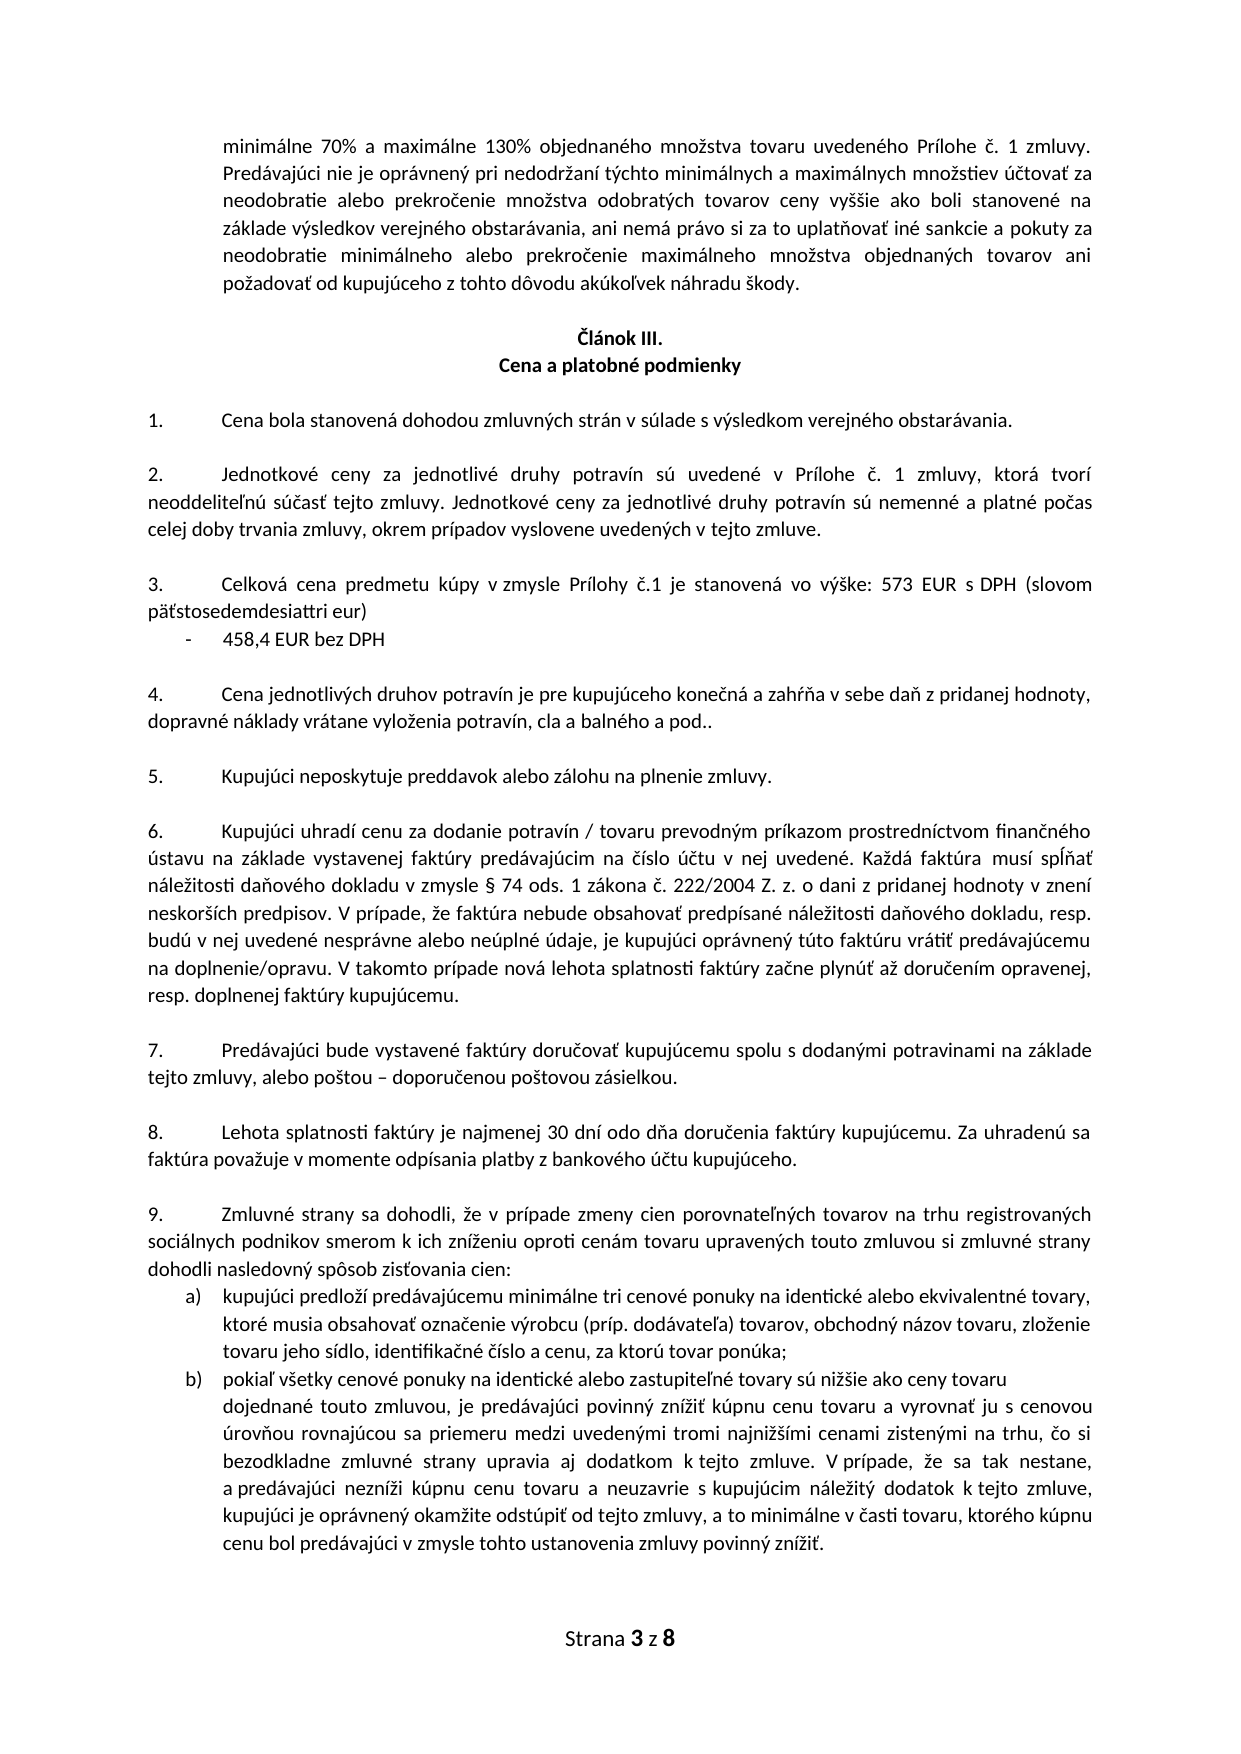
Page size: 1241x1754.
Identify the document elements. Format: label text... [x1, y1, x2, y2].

list Článok III. [148, 325, 1093, 350]
list Kupujúci uhradí cenu za dodanie potravín / tovaru prevodným príkazom prostredníctvom finančného ústavu na základe vystavenej faktúry predávajúcim na číslo účtu v nej uvedené. Každá faktúra musí spĺňať náležitosti daňového dokladu v zmysle § 74 ods. 1 zákona č. 222/2004 Z. z. o dani z pridanej hodnoty v znení neskorších predpisov. V prípade, že faktúra nebude obsahovať predpísané náležitosti daňového dokladu, resp. budú v nej uvedené nesprávne alebo neúplné údaje, je kupujúci oprávnený túto faktúru vrátiť predávajúcemu na doplnenie/opravu. V takomto prípade nová lehota splatnosti faktúry začne plynúť až doručením opravenej, resp. doplnenej faktúry kupujúcemu. [148, 818, 1093, 1008]
list 458,4 EUR bez DPH [185, 626, 1093, 651]
list Predávajúci bude vystavené faktúry doručovať kupujúcemu spolu s dodanými potravinami na základe tejto zmluvy, alebo poštou – doporučenou poštovou zásielkou. [148, 1037, 1093, 1090]
list pokiaľ všetky cenové ponuky na identické alebo zastupiteľné tovary sú nižšie ako ceny tovaru [185, 1366, 1093, 1391]
list Jednotkové ceny za jednotlivé druhy potravín sú uvedené v Prílohe č. 1 zmluvy, ktorá tvorí neoddeliteľnú súčasť tejto zmluvy. Jednotkové ceny za jednotlivé druhy potravín sú nemenné a platné počas celej doby trvania zmluvy, okrem prípadov vyslovene uvedených v tejto zmluve. [148, 462, 1093, 542]
list Cena a platobné podmienky [148, 352, 1093, 377]
list dojednané touto zmluvou, je predávajúci povinný znížiť kúpnu cenu tovaru a vyrovnať ju s cenovou úrovňou rovnajúcou sa priemeru medzi uvedenými tromi najnižšími cenami zistenými na trhu, čo si bezodkladne zmluvné strany upravia aj dodatkom k tejto zmluve. V prípade, že sa tak nestane, a predávajúci nezníži kúpnu cenu tovaru a neuzavrie s kupujúcim náležitý dodatok k tejto zmluve, kupujúci je oprávnený okamžite odstúpiť od tejto zmluvy, a to minimálne v časti tovaru, ktorého kúpnu cenu bol predávajúci v zmysle tohto ustanovenia zmluvy povinný znížiť. [223, 1393, 1093, 1556]
list Cena bola stanovená dohodou zmluvných strán v súlade s výsledkom verejného obstarávania. [148, 407, 1093, 432]
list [185, 133, 1093, 295]
list Zmluvné strany sa dohodli, že v prípade zmeny cien porovnateľných tovarov na trhu registrovaných sociálnych podnikov smerom k ich zníženiu oproti cenám tovaru upravených touto zmluvou si zmluvné strany dohodli nasledovný spôsob zisťovania cien: [148, 1201, 1093, 1282]
list Kupujúci neposkytuje preddavok alebo zálohu na plnenie zmluvy. [148, 763, 1093, 788]
list Lehota splatnosti faktúry je najmenej 30 dní odo dňa doručenia faktúry kupujúcemu. Za uhradenú sa faktúra považuje v momente odpísania platby z bankového účtu kupujúceho. [148, 1119, 1093, 1172]
list Cena jednotlivých druhov potravín je pre kupujúceho konečná a zahŕňa v sebe daň z pridanej hodnoty, dopravné náklady vrátane vyloženia potravín, cla a balného a pod.. [148, 681, 1093, 734]
list kupujúci predloží predávajúcemu minimálne tri cenové ponuky na identické alebo ekvivalentné tovary, ktoré musia obsahovať označenie výrobcu (príp. dodávateľa) tovarov, obchodný názov tovaru, zloženie tovaru jeho sídlo, identifikačné číslo a cenu, za ktorú tovar ponúka; [185, 1283, 1093, 1364]
list Celková cena predmetu kúpy v zmysle Prílohy č.1 je stanovená vo výške: 573 EUR s DPH (slovom päťstosedemdesiattri eur) [148, 571, 1093, 624]
